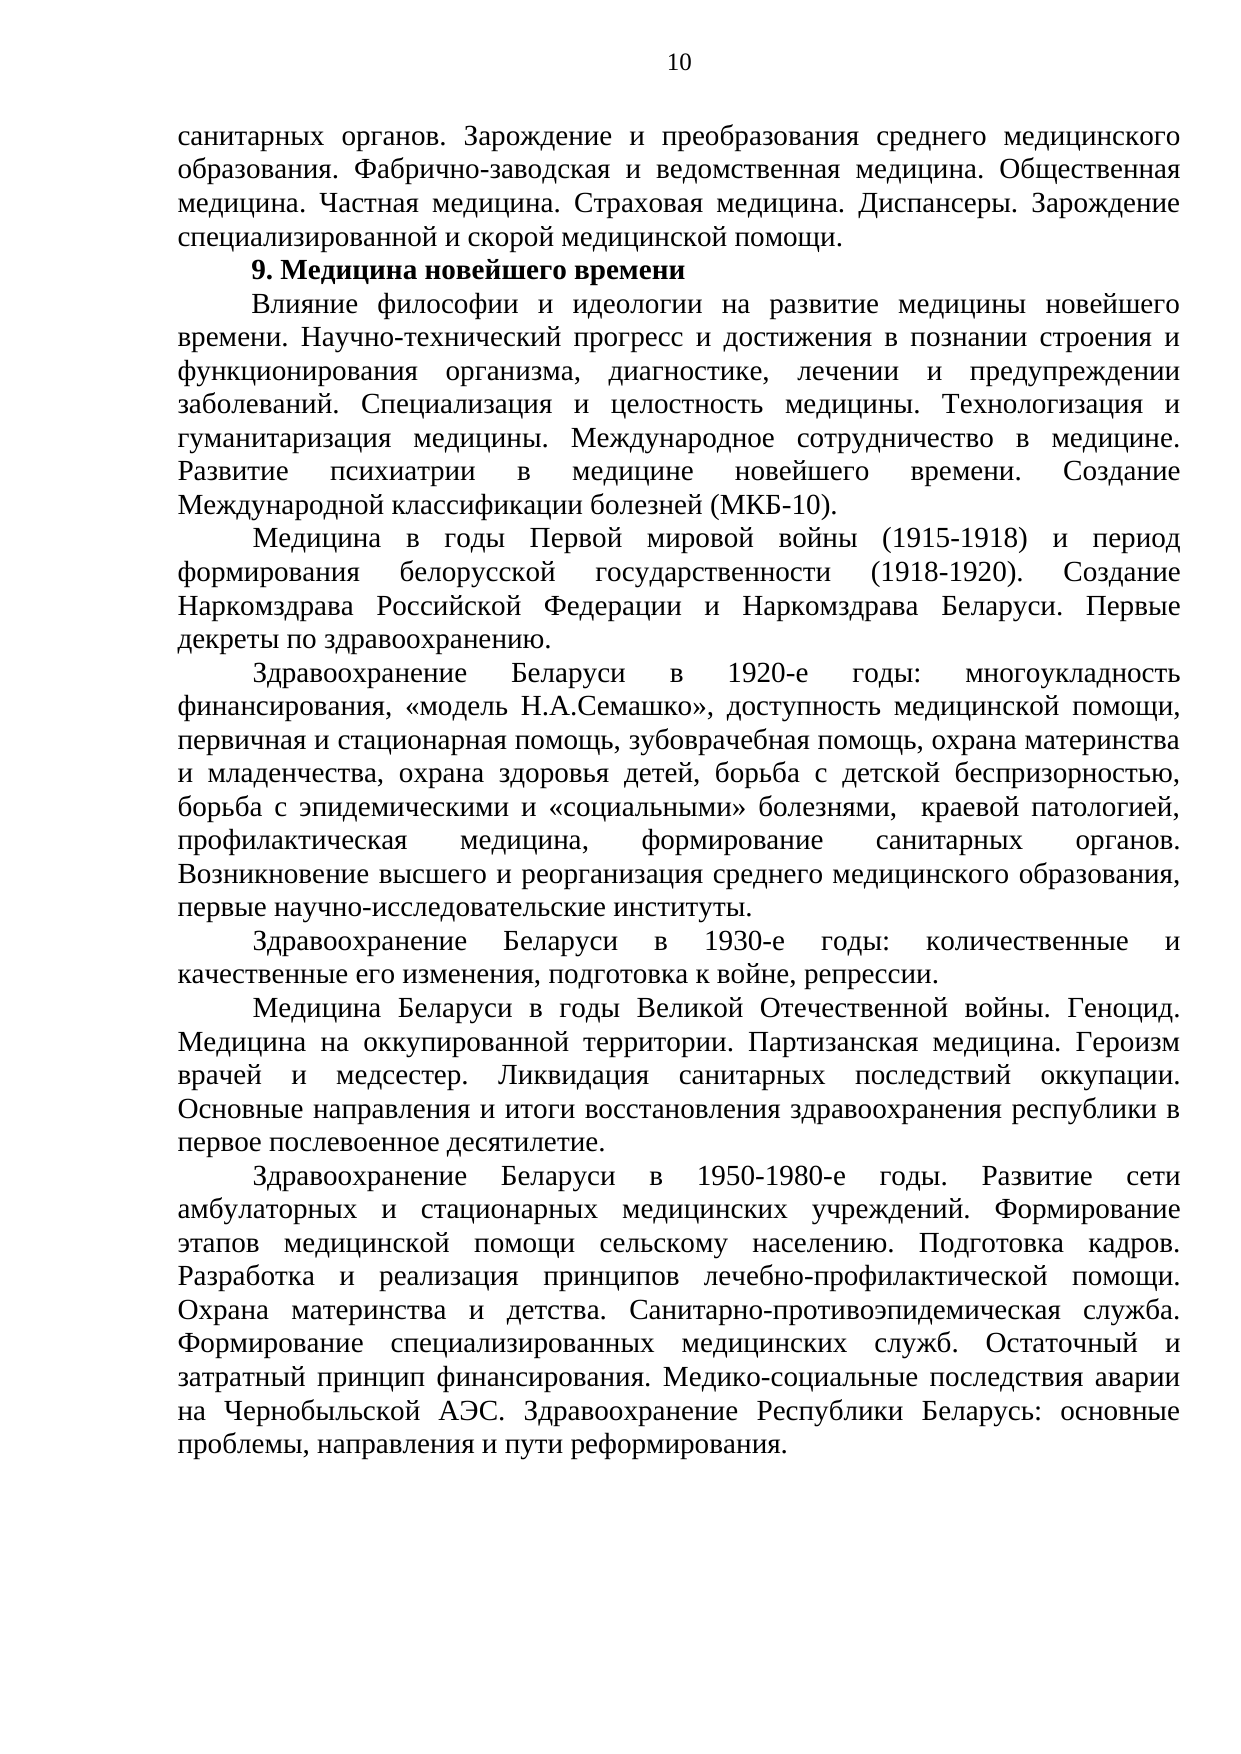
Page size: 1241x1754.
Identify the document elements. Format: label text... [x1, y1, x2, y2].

text Здравоохранение Беларуси в 1950-1980-е годы. Развитие сети амбулаторных и стационарных медицинских учреждений. Формирование этапов медицинской помощи сельскому населению. Подготовка кадров. Разработка и реализация принципов лечебно-профилактической помощи. Охрана материнства и детства. Санитарно-противоэпидемическая служба. Формирование специализированных медицинских служб. Остаточный и затратный принцип финансирования. Медико-социальные последствия аварии на Чернобыльской АЭС. Здравоохранение Республики Беларусь: основные проблемы, направления и пути реформирования. [177, 1158, 1181, 1460]
text Медицина в годы Первой мировой войны (1915-1918) и период формирования белорусской государственности (1918-1920). Создание Наркомздрава Российской Федерации и Наркомздрава Беларуси. Первые декреты по здравоохранению. [177, 521, 1181, 655]
text Влияние философии и идеологии на развитие медицины новейшего времени. Научно-технический прогресс и достижения в познании строения и функционирования организма, диагностике, лечении и предупреждении заболеваний. Специализация и целостность медицины. Технологизация и гуманитаризация медицины. Международное сотрудничество в медицине. Развитие психиатрии в медицине новейшего времени. Создание Международной классификации болезней (МКБ-10). [177, 286, 1181, 521]
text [177, 118, 1181, 252]
text Здравоохранение Беларуси в 1920-е годы: многоукладность финансирования, «модель Н.А.Семашко», доступность медицинской помощи, первичная и стационарная помощь, зубоврачебная помощь, охрана материнства и младенчества, охрана здоровья детей, борьба с детской беспризорностью, борьба с эпидемическими и «социальными» болезнями, краевой патологией, профилактическая медицина, формирование санитарных органов. Возникновение высшего и реорганизация среднего медицинского образования, первые научно-исследовательские институты. [177, 655, 1181, 923]
text Медицина Беларуси в годы Великой Отечественной войны. Геноцид. Медицина на оккупированной территории. Партизанская медицина. Героизм врачей и медсестер. Ликвидация санитарных последствий оккупации. Основные направления и итоги восстановления здравоохранения республики в первое послевоенное десятилетие. [177, 990, 1181, 1158]
text Здравоохранение Беларуси в 1930-е годы: количественные и качественные его изменения, подготовка к войне, репрессии. [177, 923, 1181, 990]
text 9. Медицина новейшего времени [207, 252, 1181, 286]
